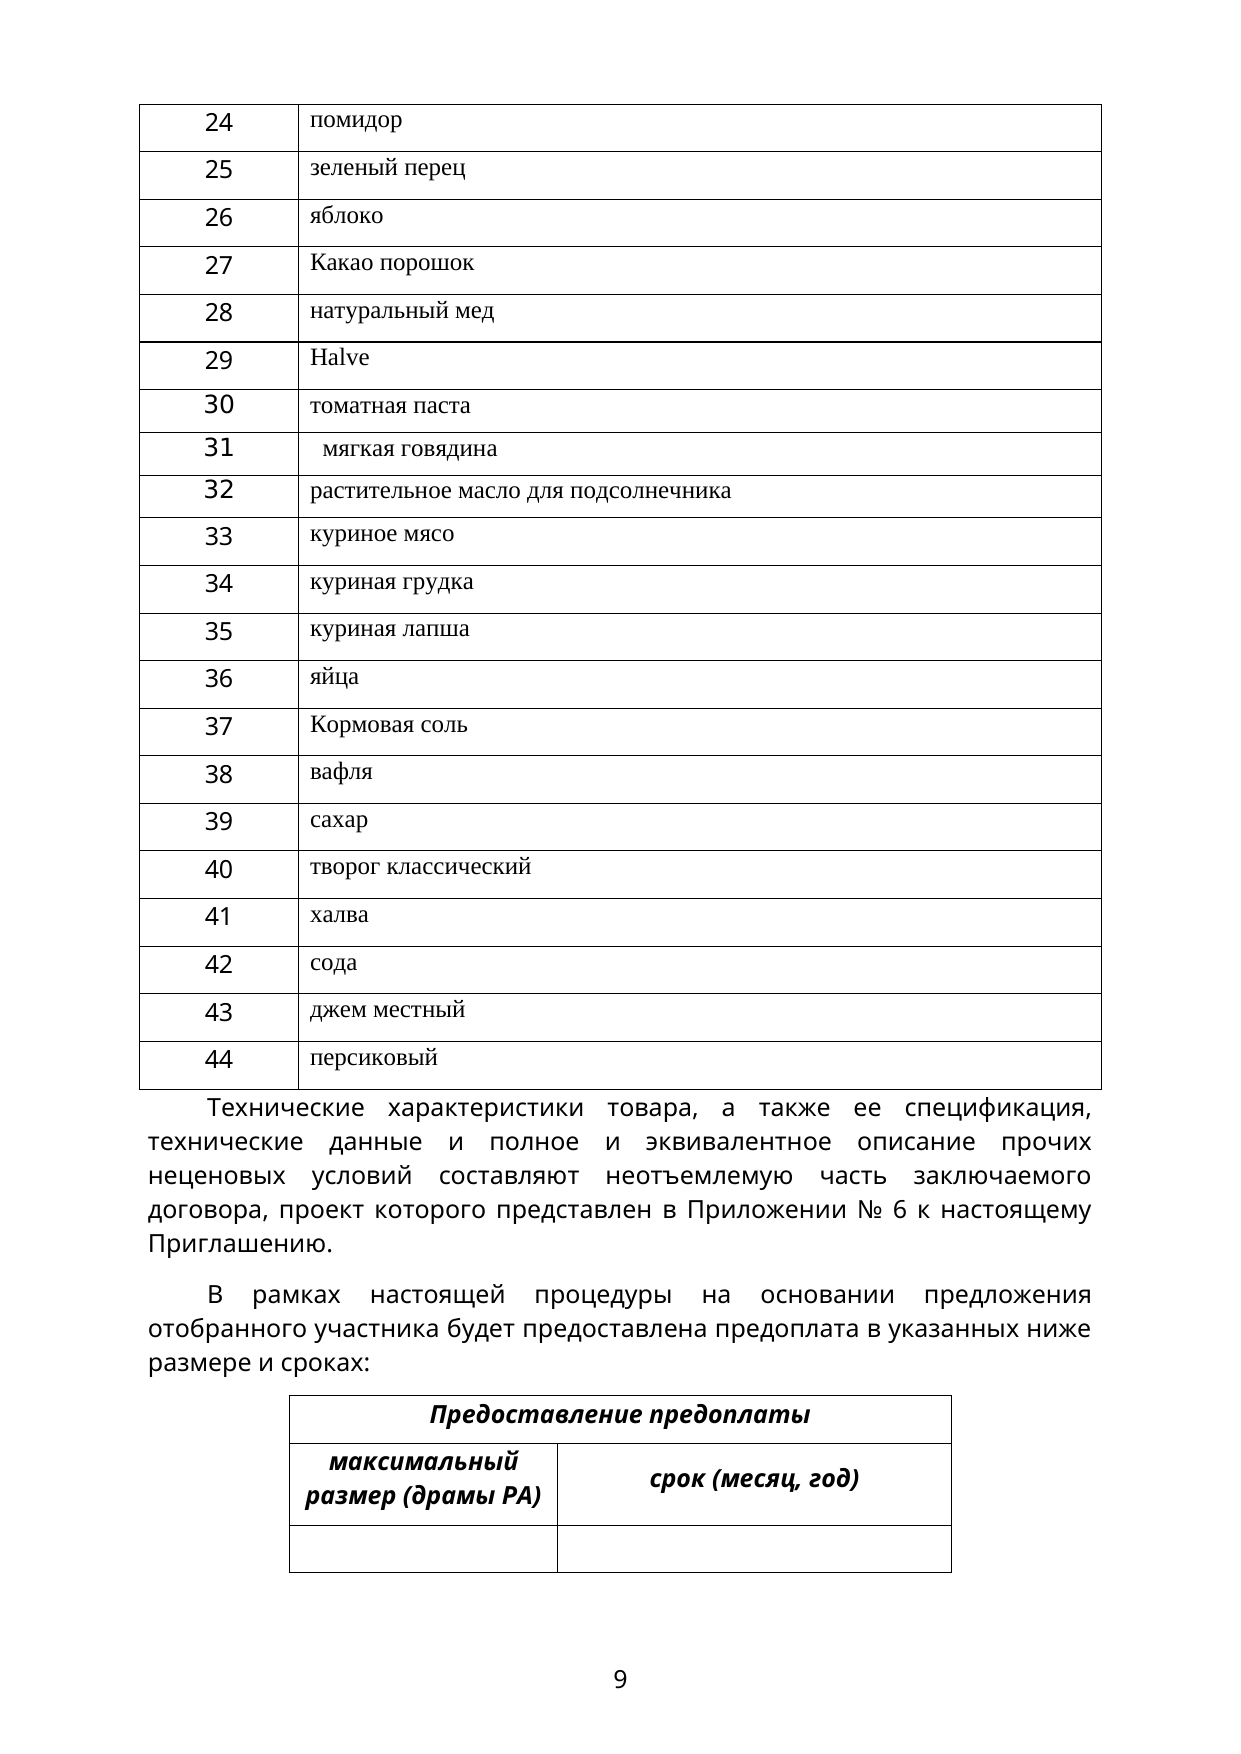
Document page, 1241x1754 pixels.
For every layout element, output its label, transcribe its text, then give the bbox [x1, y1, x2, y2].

text В рамках настоящей процедуры на основании предложения отобранного участника будет предоставлена предоплата в указанных ниже размере и сроках: [148, 1276, 1092, 1379]
table_cell 25 [140, 152, 298, 199]
table_cell 43 [140, 994, 298, 1041]
table_cell 38 [140, 756, 298, 803]
table_cell куриная грудка [299, 566, 1101, 612]
table_cell 37 [140, 709, 298, 755]
table_cell зеленый перец [299, 152, 1101, 199]
table_cell джем местный [299, 994, 1101, 1041]
table_cell 40 [140, 851, 298, 898]
table_cell куриное мясо [299, 518, 1101, 565]
table_cell вафля [299, 756, 1101, 803]
table_cell 33 [140, 518, 298, 565]
table_cell яйца [299, 661, 1101, 708]
table_cell яблоко [299, 200, 1101, 246]
table_cell 42 [140, 947, 298, 993]
table_cell 29 [140, 343, 298, 389]
table_cell максимальный размер (драмы РА) [290, 1444, 557, 1524]
table_cell 41 [140, 899, 298, 946]
table_cell 32 [140, 476, 298, 517]
table_cell срок (месяц, год) [558, 1444, 951, 1524]
table_cell Halve [299, 343, 1101, 389]
table_cell томатная паста [299, 390, 1101, 432]
table_cell 31 [140, 433, 298, 474]
table_cell [290, 1526, 557, 1572]
table_cell 30 [140, 390, 298, 432]
table_cell 27 [140, 247, 298, 294]
table_cell натуральный мед [299, 295, 1101, 341]
table_cell Какао порошок [299, 247, 1101, 294]
table_cell помидор [299, 105, 1101, 151]
table_cell сода [299, 947, 1101, 993]
table_cell 34 [140, 566, 298, 612]
table_cell 28 [140, 295, 298, 341]
table_cell 36 [140, 661, 298, 708]
table_cell 35 [140, 614, 298, 660]
table_cell 39 [140, 804, 298, 850]
table_cell мягкая говядина [299, 433, 1101, 474]
table_cell растительное масло для подсолнечника [299, 476, 1101, 517]
table_cell куриная лапша [299, 614, 1101, 660]
table_cell [558, 1526, 951, 1572]
table_cell персиковый [299, 1042, 1101, 1088]
table_cell творог классический [299, 851, 1101, 898]
table_cell сахар [299, 804, 1101, 850]
table_cell 26 [140, 200, 298, 246]
table_cell 44 [140, 1042, 298, 1088]
table_cell халва [299, 899, 1101, 946]
table_cell Кормовая соль [299, 709, 1101, 755]
table_cell 24 [140, 105, 298, 151]
table_header Предоставление предоплаты [290, 1396, 951, 1443]
text Технические характеристики товара, а также ее спецификация, технические данные и полное и эквивалентное описание прочих неценовых условий составляют неотъемлемую часть заключаемого договора, проект которого представлен в Приложении № 6 к настоящему Приглашению. [148, 1090, 1092, 1260]
